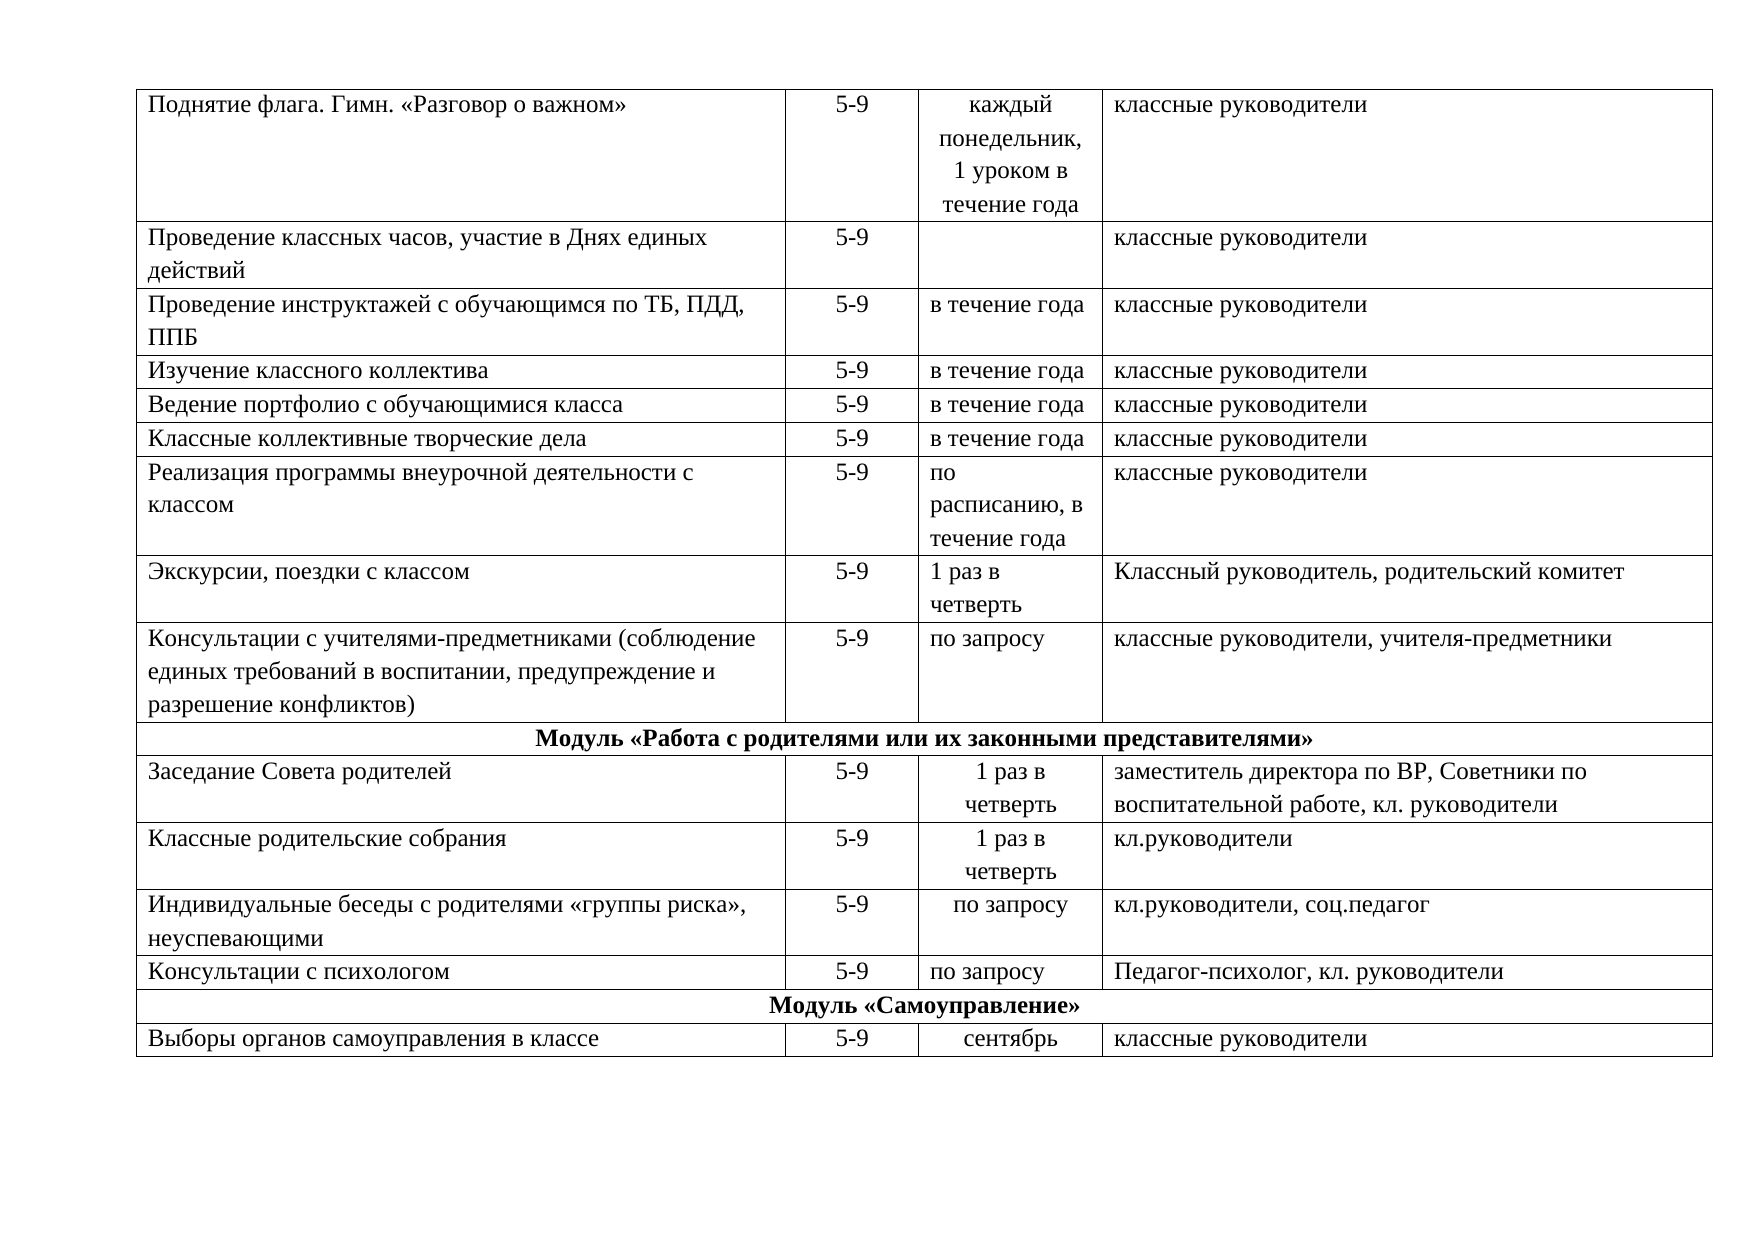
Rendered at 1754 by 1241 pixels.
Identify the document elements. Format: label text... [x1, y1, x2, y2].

table_cell 5-9 [786, 90, 918, 221]
table_cell 5-9 [786, 423, 918, 456]
table_cell классные руководители [1103, 222, 1712, 288]
table_cell сентябрь [919, 1024, 1102, 1056]
table_cell кл.руководители [1103, 823, 1712, 888]
table_cell Модуль «Самоуправление» [137, 990, 1712, 1022]
table_cell 5-9 [786, 623, 918, 722]
table_cell классные руководители [1103, 356, 1712, 388]
table_cell в течение года [919, 289, 1102, 354]
table_cell Проведение классных часов, участие в Днях единых действий [137, 222, 785, 288]
table_cell кл.руководители, соц.педагог [1103, 890, 1712, 955]
table_cell каждый понедельник, 1 уроком в течение года [919, 90, 1102, 221]
table_cell по расписанию, в течение года [919, 457, 1102, 555]
table_cell Ведение портфолио с обучающимися класса [137, 389, 785, 422]
table_cell Выборы органов самоуправления в классе [137, 1024, 785, 1056]
table_cell 5-9 [786, 1024, 918, 1056]
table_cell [1103, 1024, 1712, 1056]
table_cell 5-9 [786, 756, 918, 822]
table_cell 5-9 [786, 289, 918, 354]
table_cell в течение года [919, 389, 1102, 422]
table_cell классные руководители [1103, 90, 1712, 221]
table_cell в течение года [919, 356, 1102, 388]
table_cell Педагог-психолог, кл. руководители [1103, 956, 1712, 989]
table_cell Реализация программы внеурочной деятельности с классом [137, 457, 785, 555]
table_cell классные руководители [1103, 457, 1712, 555]
table_cell Консультации с учителями-предметниками (соблюдение единых требований в воспитании, предупреждение и разрешение конфликтов) [137, 623, 785, 722]
table_cell 5-9 [786, 389, 918, 422]
table_cell Изучение классного коллектива [137, 356, 785, 388]
table_cell Модуль «Работа с родителями или их законными представителями» [137, 723, 1712, 755]
table_cell 5-9 [786, 222, 918, 288]
table_cell классные руководители [1103, 389, 1712, 422]
table_cell Индивидуальные беседы с родителями «группы риска», неуспевающими [137, 890, 785, 955]
table_cell 5-9 [786, 956, 918, 989]
table_cell 1 раз в четверть [919, 556, 1102, 622]
table_cell Консультации с психологом [137, 956, 785, 989]
table_cell 5-9 [786, 890, 918, 955]
table_cell 5-9 [786, 356, 918, 388]
table_cell 5-9 [786, 457, 918, 555]
table_cell заместитель директора по ВР, Советники по воспитательной работе, кл. руководители [1103, 756, 1712, 822]
table_cell классные руководители, учителя-предметники [1103, 623, 1712, 722]
table_cell Классные родительские собрания [137, 823, 785, 888]
table_cell 5-9 [786, 556, 918, 622]
table_cell 5-9 [786, 823, 918, 888]
table_cell Поднятие флага. Гимн. «Разговор о важном» [137, 90, 785, 221]
table_cell Классные коллективные творческие дела [137, 423, 785, 456]
table_cell в течение года [919, 423, 1102, 456]
table_cell Классный руководитель, родительский комитет [1103, 556, 1712, 622]
table_cell по запросу [919, 956, 1102, 989]
table_cell классные руководители [1103, 289, 1712, 354]
table_cell Проведение инструктажей с обучающимся по ТБ, ПДД, ППБ [137, 289, 785, 354]
table_cell по запросу [919, 623, 1102, 722]
table_cell по запросу [919, 890, 1102, 955]
table_cell Заседание Совета родителей [137, 756, 785, 822]
table_cell [919, 222, 1102, 288]
table_cell 1 раз в четверть [919, 823, 1102, 888]
table_cell Экскурсии, поездки с классом [137, 556, 785, 622]
table_cell 1 раз в четверть [919, 756, 1102, 822]
table_cell классные руководители [1103, 423, 1712, 456]
